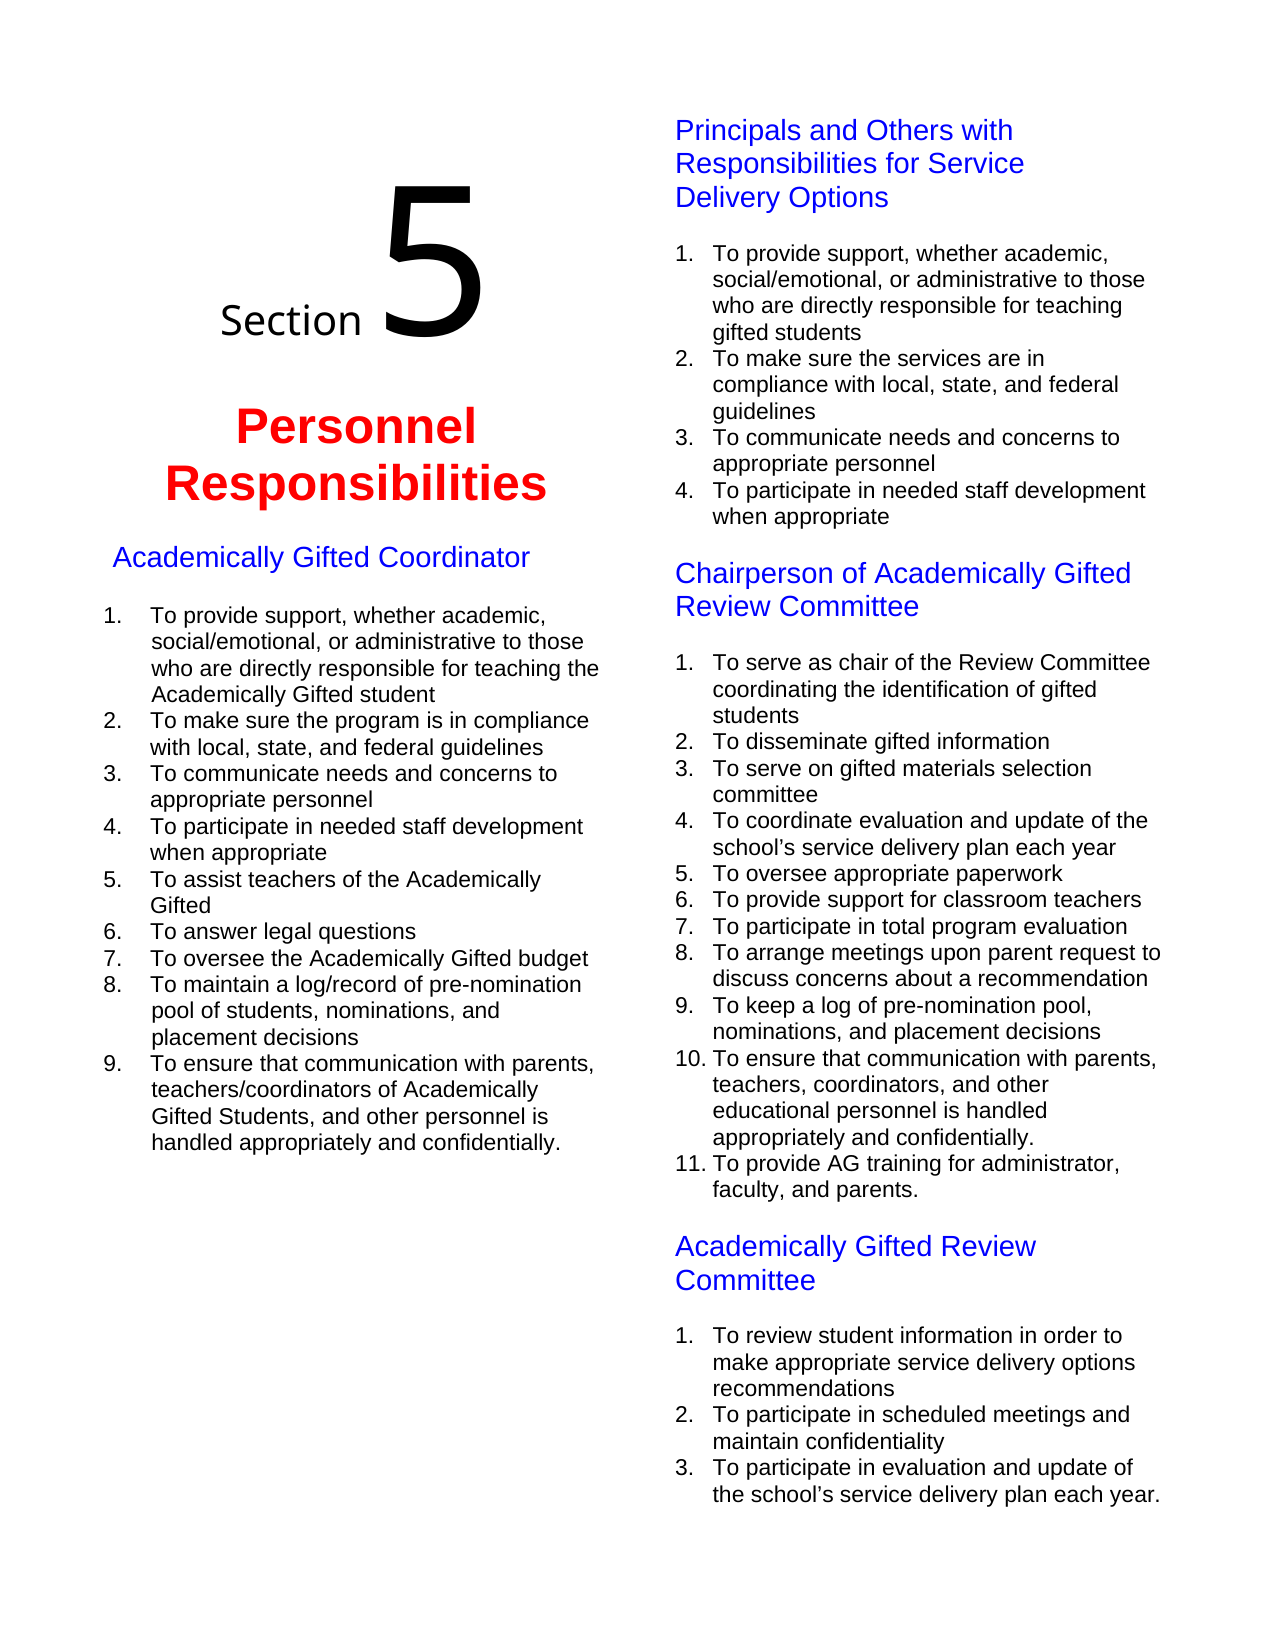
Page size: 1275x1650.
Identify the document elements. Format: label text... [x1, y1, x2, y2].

list To participate in evaluation and update of the school’s service delivery plan each year. [675, 1454, 1162, 1507]
list To communicate needs and concerns to appropriate personnel [675, 424, 1162, 477]
list To serve on gifted materials selection [675, 754, 1162, 781]
list To make sure the services are in compliance with local, state, and federal guidelines [675, 345, 1162, 424]
list To provide support for classroom teachers [675, 886, 1162, 913]
text 6. To answer legal questions [103, 918, 600, 944]
list To oversee the Academically Gifted budget [103, 944, 600, 971]
list To participate in needed staff development when appropriate [675, 477, 1162, 529]
text Responsibilities [112, 454, 600, 511]
text 3. To communicate needs and concerns to appropriate personnel [103, 760, 600, 813]
text 2. To make sure the program is in compliance with local, state, and federal guidelines [103, 707, 600, 760]
list To serve as chair of the Review Committee coordinating the identification of gifted students [675, 649, 1162, 728]
text Chairperson of Academically Gifted Review Committee [675, 556, 1162, 623]
text social/emotional, or administrative to those who are directly responsible for teaching gifted students [712, 266, 1162, 345]
list To disseminate gifted information [675, 728, 1162, 754]
text 4. To participate in needed staff development when appropriate [103, 813, 600, 866]
text Personnel [112, 396, 600, 454]
list To keep a log of pre-nomination pool, nominations, and placement decisions [675, 992, 1162, 1044]
list To provide support, whether academic, social/emotional, or administrative to those who are directly responsible for teaching the Academically Gifted student [103, 602, 600, 707]
list To participate in scheduled meetings and maintain confidentiality [675, 1401, 1162, 1454]
list To participate in total program evaluation [675, 913, 1162, 939]
list To ensure that communication with parents, teachers, coordinators, and other educational personnel is handled appropriately and confidentially. [675, 1044, 1162, 1150]
list To maintain a log/record of pre-nomination pool of students, nominations, and placement decisions [103, 971, 600, 1050]
list To coordinate evaluation and update of the school’s service delivery plan each year [675, 807, 1162, 860]
list To ensure that communication with parents, teachers/coordinators of Academically Gifted Students, and other personnel is handled appropriately and confidentially. [103, 1050, 600, 1155]
text Academically Gifted Review [675, 1229, 1162, 1262]
list To oversee appropriate paperwork [675, 860, 1162, 886]
text Responsibilities for Service [675, 146, 1162, 179]
text Delivery Options [675, 179, 1162, 213]
list To provide support, whether academic, [675, 239, 1162, 266]
text committee [675, 781, 1162, 807]
text Section 5 [112, 112, 600, 396]
list To arrange meetings upon parent request to discuss concerns about a recommendation [675, 939, 1162, 992]
text Principals and Others with [675, 112, 1162, 146]
text 5. To assist teachers of the Academically Gifted [103, 866, 600, 918]
list To review student information in order to make appropriate service delivery options recommendations [675, 1322, 1162, 1401]
text Committee [675, 1262, 1162, 1296]
list To provide AG training for administrator, faculty, and parents. [675, 1150, 1162, 1203]
text Academically Gifted Coordinator [112, 540, 600, 573]
